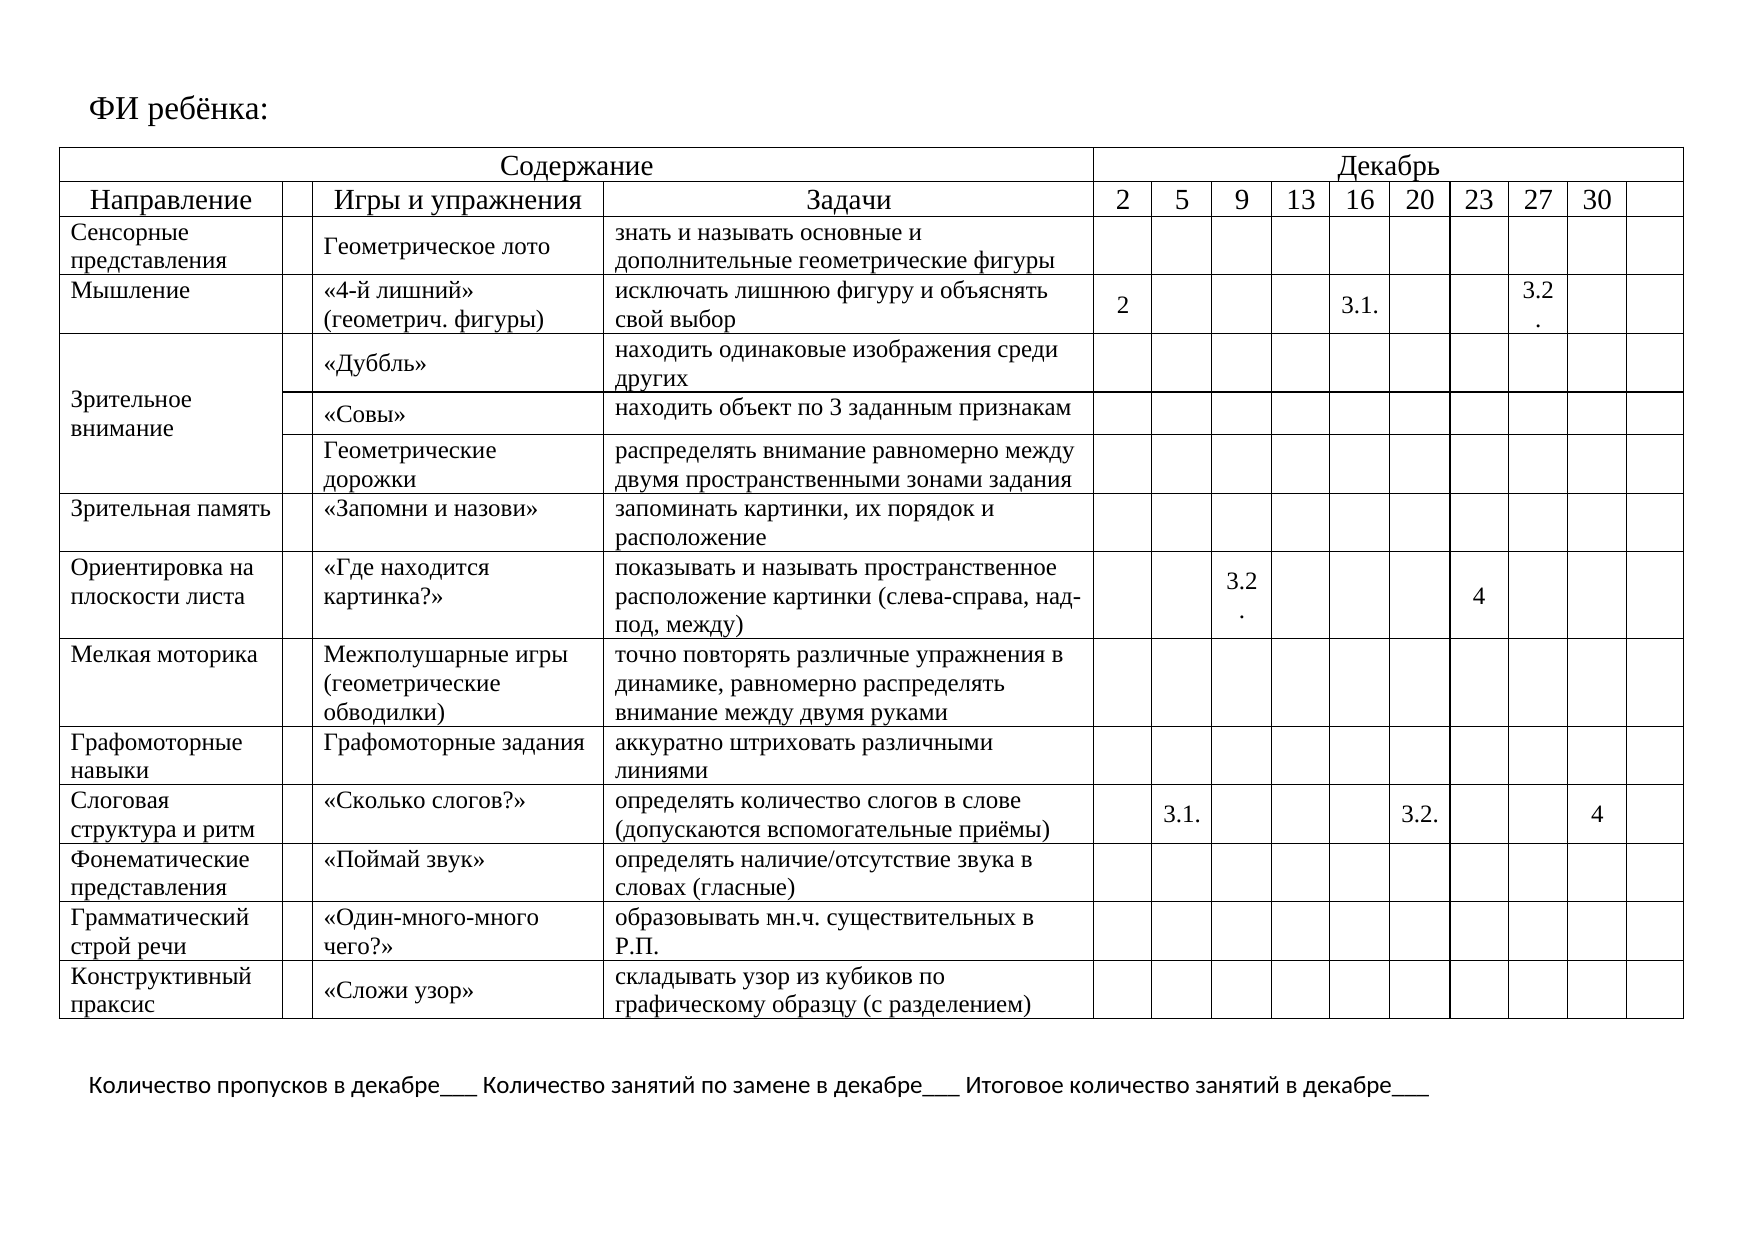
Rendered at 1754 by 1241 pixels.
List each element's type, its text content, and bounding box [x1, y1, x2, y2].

table_cell [283, 182, 312, 216]
table_cell [1627, 961, 1683, 1018]
table_cell Межполушарные игры (геометрические обводилки) [313, 639, 603, 726]
table_cell определять количество слогов в слове (допускаются вспомогательные приёмы) [604, 785, 1093, 843]
table_cell «Дуббль» [313, 334, 603, 391]
table_cell Зрительная память [60, 494, 282, 551]
table_cell 3.2. [1509, 275, 1567, 333]
table_cell [283, 275, 312, 333]
table_cell [1152, 393, 1211, 434]
table_cell 4 [1568, 785, 1626, 843]
table_cell [1152, 552, 1211, 638]
table_cell [1627, 785, 1683, 843]
table_cell [1330, 844, 1389, 901]
table_cell [1272, 435, 1329, 492]
table_cell 16 [1330, 182, 1389, 216]
table_cell [1212, 902, 1271, 960]
table_cell [1451, 902, 1508, 960]
table_cell аккуратно штриховать различными линиями [604, 727, 1093, 784]
table_cell [1330, 334, 1389, 391]
table_cell [1568, 435, 1626, 492]
table_cell [1568, 727, 1626, 784]
table_cell [1094, 902, 1151, 960]
table_cell [1152, 639, 1211, 726]
table_cell [1627, 182, 1683, 216]
table_cell 3.2. [1390, 785, 1449, 843]
table_cell [1212, 785, 1271, 843]
table_header Декабрь [1094, 148, 1683, 181]
table_cell [1094, 844, 1151, 901]
table_cell «Один-много-много чего?» [313, 902, 603, 960]
table_cell [1272, 217, 1329, 274]
table_cell [1568, 217, 1626, 274]
table_cell [1627, 334, 1683, 391]
table_cell [1330, 961, 1389, 1018]
table_cell [1390, 639, 1449, 726]
table_cell [1330, 494, 1389, 551]
table_cell [1627, 393, 1683, 434]
table_cell «Запомни и назови» [313, 494, 603, 551]
table_cell Графомоторные навыки [60, 727, 282, 784]
table_cell Конструктивный праксис [60, 961, 282, 1018]
table_cell [1152, 334, 1211, 391]
table_cell 30 [1568, 182, 1626, 216]
table_cell [1627, 902, 1683, 960]
table_cell [1272, 902, 1329, 960]
table_cell Зрительное внимание [60, 334, 282, 492]
table_cell образовывать мн.ч. существительных в Р.П. [604, 902, 1093, 960]
table_cell [1094, 494, 1151, 551]
table_cell [1451, 494, 1508, 551]
table_cell запоминать картинки, их порядок и расположение [604, 494, 1093, 551]
table_cell 5 [1152, 182, 1211, 216]
table_cell [1152, 902, 1211, 960]
table_cell [1390, 552, 1449, 638]
table_cell [1390, 217, 1449, 274]
table_cell [1390, 275, 1449, 333]
table_cell 27 [1509, 182, 1567, 216]
table_cell [1509, 435, 1567, 492]
table_cell [1509, 334, 1567, 391]
table_cell [1212, 217, 1271, 274]
table_cell Задачи [604, 182, 1093, 216]
table_cell [1509, 785, 1567, 843]
table_cell [1451, 727, 1508, 784]
table_cell [1509, 393, 1567, 434]
table_cell Направление [60, 182, 282, 216]
table_cell [1212, 727, 1271, 784]
table_cell [1212, 435, 1271, 492]
table_cell [1212, 639, 1271, 726]
table_cell определять наличие/отсутствие звука в словах (гласные) [604, 844, 1093, 901]
table_cell [283, 393, 312, 434]
table_cell [1094, 961, 1151, 1018]
table_cell [283, 902, 312, 960]
table_cell Грамматический строй речи [60, 902, 282, 960]
table_cell [1451, 961, 1508, 1018]
table_cell [1568, 275, 1626, 333]
table_cell [1451, 275, 1508, 333]
table_cell «Совы» [313, 393, 603, 434]
text Количество пропусков в декабре___ Количество занятий по замене в декабре___ Итоговое количество занятий в декабре___ [89, 1069, 1665, 1099]
table_cell [1330, 639, 1389, 726]
table_cell складывать узор из кубиков по графическому образцу (с разделением) [604, 961, 1093, 1018]
table_cell [1451, 785, 1508, 843]
table_cell «4-й лишний» (геометрич. фигуры) [313, 275, 603, 333]
table_cell [1451, 217, 1508, 274]
table_cell [1272, 552, 1329, 638]
table_cell [1568, 844, 1626, 901]
table_cell [1627, 727, 1683, 784]
table_cell [1627, 275, 1683, 333]
table_cell 9 [1212, 182, 1271, 216]
table_cell Сенсорные представления [60, 217, 282, 274]
table_cell [283, 785, 312, 843]
table_cell [1568, 961, 1626, 1018]
table_cell [1509, 844, 1567, 901]
table_cell [283, 844, 312, 901]
table_cell [1390, 902, 1449, 960]
table_cell [1509, 902, 1567, 960]
table_cell [1390, 494, 1449, 551]
table_cell 4 [1451, 552, 1508, 638]
table_cell Графомоторные задания [313, 727, 603, 784]
table_cell [1509, 639, 1567, 726]
table_cell «Поймай звук» [313, 844, 603, 901]
table_cell [1094, 435, 1151, 492]
table_cell [1212, 393, 1271, 434]
table_cell [1390, 844, 1449, 901]
table_cell [283, 334, 312, 391]
table_cell [1094, 727, 1151, 784]
table_cell [1390, 334, 1449, 391]
table_cell [1330, 727, 1389, 784]
table_cell [1390, 961, 1449, 1018]
table_cell Ориентировка на плоскости листа [60, 552, 282, 638]
table_cell [1094, 552, 1151, 638]
table_cell 3.2. [1212, 552, 1271, 638]
table_cell [1451, 393, 1508, 434]
table_cell [1152, 435, 1211, 492]
table_cell [1272, 785, 1329, 843]
table_cell [1451, 639, 1508, 726]
table_cell [283, 639, 312, 726]
table_cell [1509, 961, 1567, 1018]
table_cell [1568, 902, 1626, 960]
table_cell [1330, 217, 1389, 274]
table_cell [283, 494, 312, 551]
table_cell Слоговая структура и ритм [60, 785, 282, 843]
table_cell [1272, 639, 1329, 726]
table_cell [1568, 393, 1626, 434]
text ФИ ребёнка: [89, 89, 1665, 127]
table_cell [1212, 275, 1271, 333]
table_cell 20 [1390, 182, 1449, 216]
table_cell [1212, 961, 1271, 1018]
table_cell [1212, 334, 1271, 391]
table_cell [1627, 494, 1683, 551]
table_cell [1330, 552, 1389, 638]
table_cell [1509, 494, 1567, 551]
table_cell 3.1. [1330, 275, 1389, 333]
table_cell [1627, 217, 1683, 274]
table_cell исключать лишнюю фигуру и объяснять свой выбор [604, 275, 1093, 333]
table_cell «Где находится картинка?» [313, 552, 603, 638]
table_cell [1152, 727, 1211, 784]
table_cell [1451, 334, 1508, 391]
table_cell 2 [1094, 275, 1151, 333]
table_cell [1568, 552, 1626, 638]
table_cell [1627, 844, 1683, 901]
table_cell [1094, 217, 1151, 274]
table_cell распределять внимание равномерно между двумя пространственными зонами задания [604, 435, 1093, 492]
table_cell [1568, 639, 1626, 726]
table_cell «Сложи узор» [313, 961, 603, 1018]
table_cell [1094, 785, 1151, 843]
table_cell [1330, 435, 1389, 492]
table_cell [1152, 217, 1211, 274]
table_cell знать и называть основные и дополнительные геометрические фигуры [604, 217, 1093, 274]
table_cell [1152, 961, 1211, 1018]
table_cell [1212, 494, 1271, 551]
table_cell 23 [1451, 182, 1508, 216]
table_cell [283, 727, 312, 784]
table_cell [1272, 393, 1329, 434]
table_cell [1272, 494, 1329, 551]
table_cell [1509, 727, 1567, 784]
table_cell [1272, 275, 1329, 333]
table_cell Геометрические дорожки [313, 435, 603, 492]
table_cell [1627, 435, 1683, 492]
table_cell [1152, 494, 1211, 551]
table_cell [1330, 902, 1389, 960]
table_cell находить одинаковые изображения среди других [604, 334, 1093, 391]
table_cell [1509, 217, 1567, 274]
table_cell [1272, 961, 1329, 1018]
table_cell [1094, 334, 1151, 391]
table_cell находить объект по 3 заданным признакам [604, 393, 1093, 434]
table_cell [1390, 435, 1449, 492]
table_cell [1152, 844, 1211, 901]
table_cell 2 [1094, 182, 1151, 216]
table_cell [1509, 552, 1567, 638]
table_cell [1152, 275, 1211, 333]
table_cell 13 [1272, 182, 1329, 216]
table_cell [1330, 393, 1389, 434]
table_cell Фонематические представления [60, 844, 282, 901]
table_cell [283, 552, 312, 638]
table_cell [1451, 844, 1508, 901]
table_cell [1451, 435, 1508, 492]
table_cell «Сколько слогов?» [313, 785, 603, 843]
table_cell [1094, 639, 1151, 726]
table_cell [1627, 639, 1683, 726]
table_cell [1272, 727, 1329, 784]
table_cell [1390, 393, 1449, 434]
table_cell Мелкая моторика [60, 639, 282, 726]
table_cell [1272, 334, 1329, 391]
table_cell Игры и упражнения [313, 182, 603, 216]
table_cell [1212, 844, 1271, 901]
table_cell [1094, 393, 1151, 434]
table_cell [283, 217, 312, 274]
table_cell [1568, 494, 1626, 551]
table_header Содержание [60, 148, 1093, 181]
table_cell точно повторять различные упражнения в динамике, равномерно распределять внимание между двумя руками [604, 639, 1093, 726]
table_cell Мышление [60, 275, 282, 333]
table_cell [1272, 844, 1329, 901]
table_cell Геометрическое лото [313, 217, 603, 274]
table_cell [1627, 552, 1683, 638]
table_cell 3.1. [1152, 785, 1211, 843]
table_cell [283, 435, 312, 492]
table_cell показывать и называть пространственное расположение картинки (слева-справа, над-под, между) [604, 552, 1093, 638]
table_cell [1390, 727, 1449, 784]
table_cell [1568, 334, 1626, 391]
table_cell [1330, 785, 1389, 843]
table_cell [283, 961, 312, 1018]
